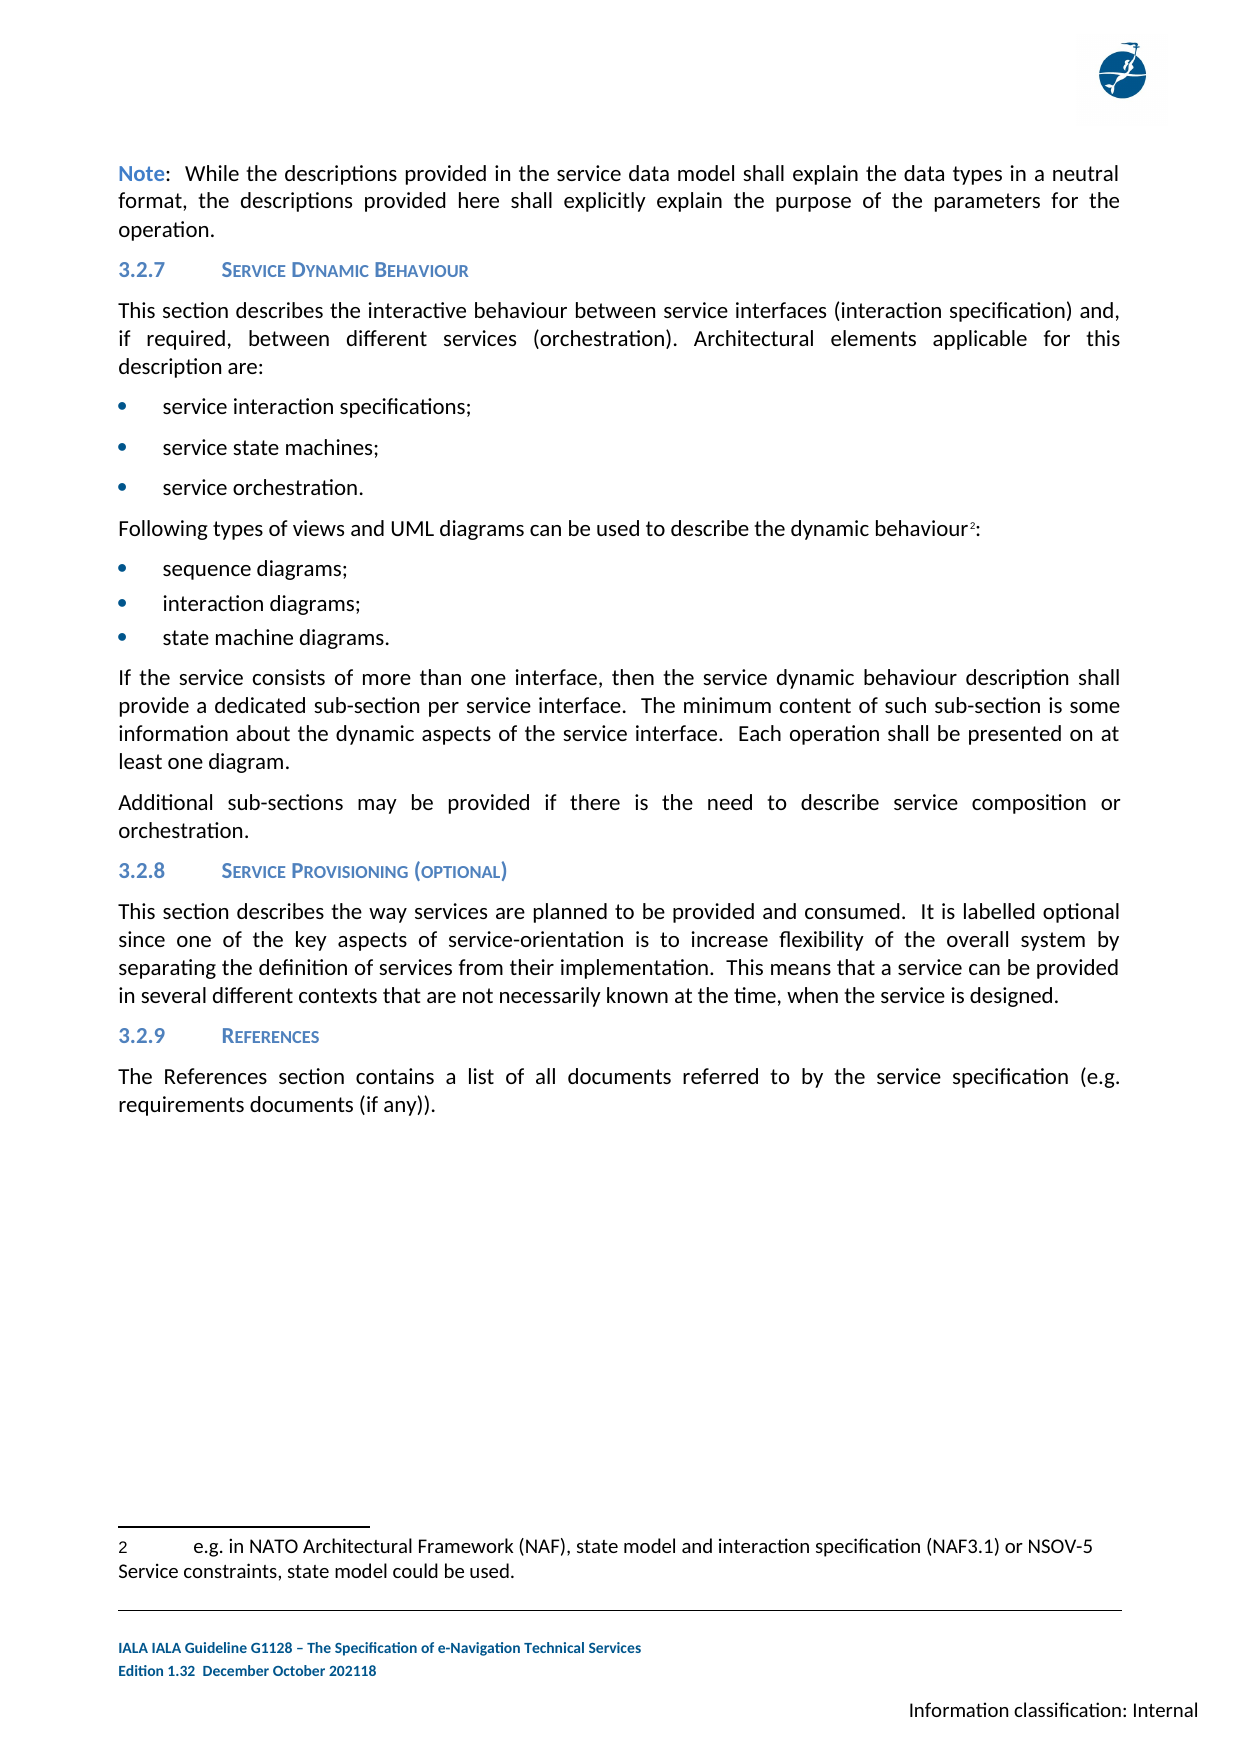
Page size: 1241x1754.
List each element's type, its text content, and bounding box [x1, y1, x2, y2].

subtitle Service Dynamic Behaviour [118, 255, 1033, 283]
text Additional sub-sections may be provided if there is the need to describe service composition or orchestration. [118, 788, 1122, 844]
text If the service consists of more than one interface, then the service dynamic behaviour description shall provide a dedicated sub-section per service interface. The minimum content of such sub-section is some information about the dynamic aspects of the service interface. Each operation shall be presented on at least one diagram. [118, 663, 1122, 776]
subtitle Service Provisioning (optional) [118, 857, 1033, 884]
text The References section contains a list of all documents referred to by the service specification (e.g. requirements documents (if any)). [118, 1062, 1122, 1118]
text Following types of views and UML diagrams can be used to describe the dynamic behaviour: [118, 514, 1122, 542]
text This section describes the interactive behaviour between service interfaces (interaction specification) and, if required, between different services (orchestration). Architectural elements applicable for this description are: [118, 296, 1122, 380]
picture [1076, 34, 1169, 126]
list service state machines; [118, 433, 1122, 461]
subtitle References [118, 1022, 1033, 1050]
text Note: While the descriptions provided in the service data model shall explain the data types in a neutral format, the descriptions provided here shall explicitly explain the purpose of the parameters for the operation. [118, 159, 1122, 243]
list sequence diagrams; [118, 554, 1122, 582]
list service orchestration. [118, 473, 1122, 501]
list interaction diagrams; [118, 589, 1122, 617]
list state machine diagrams. [118, 623, 1122, 651]
text This section describes the way services are planned to be provided and consumed. It is labelled optional since one of the key aspects of service-orientation is to increase flexibility of the overall system by separating the definition of services from their implementation. This means that a service can be provided in several different contexts that are not necessarily known at the time, when the service is designed. [118, 897, 1122, 1009]
list service interaction specifications; [118, 392, 1122, 420]
